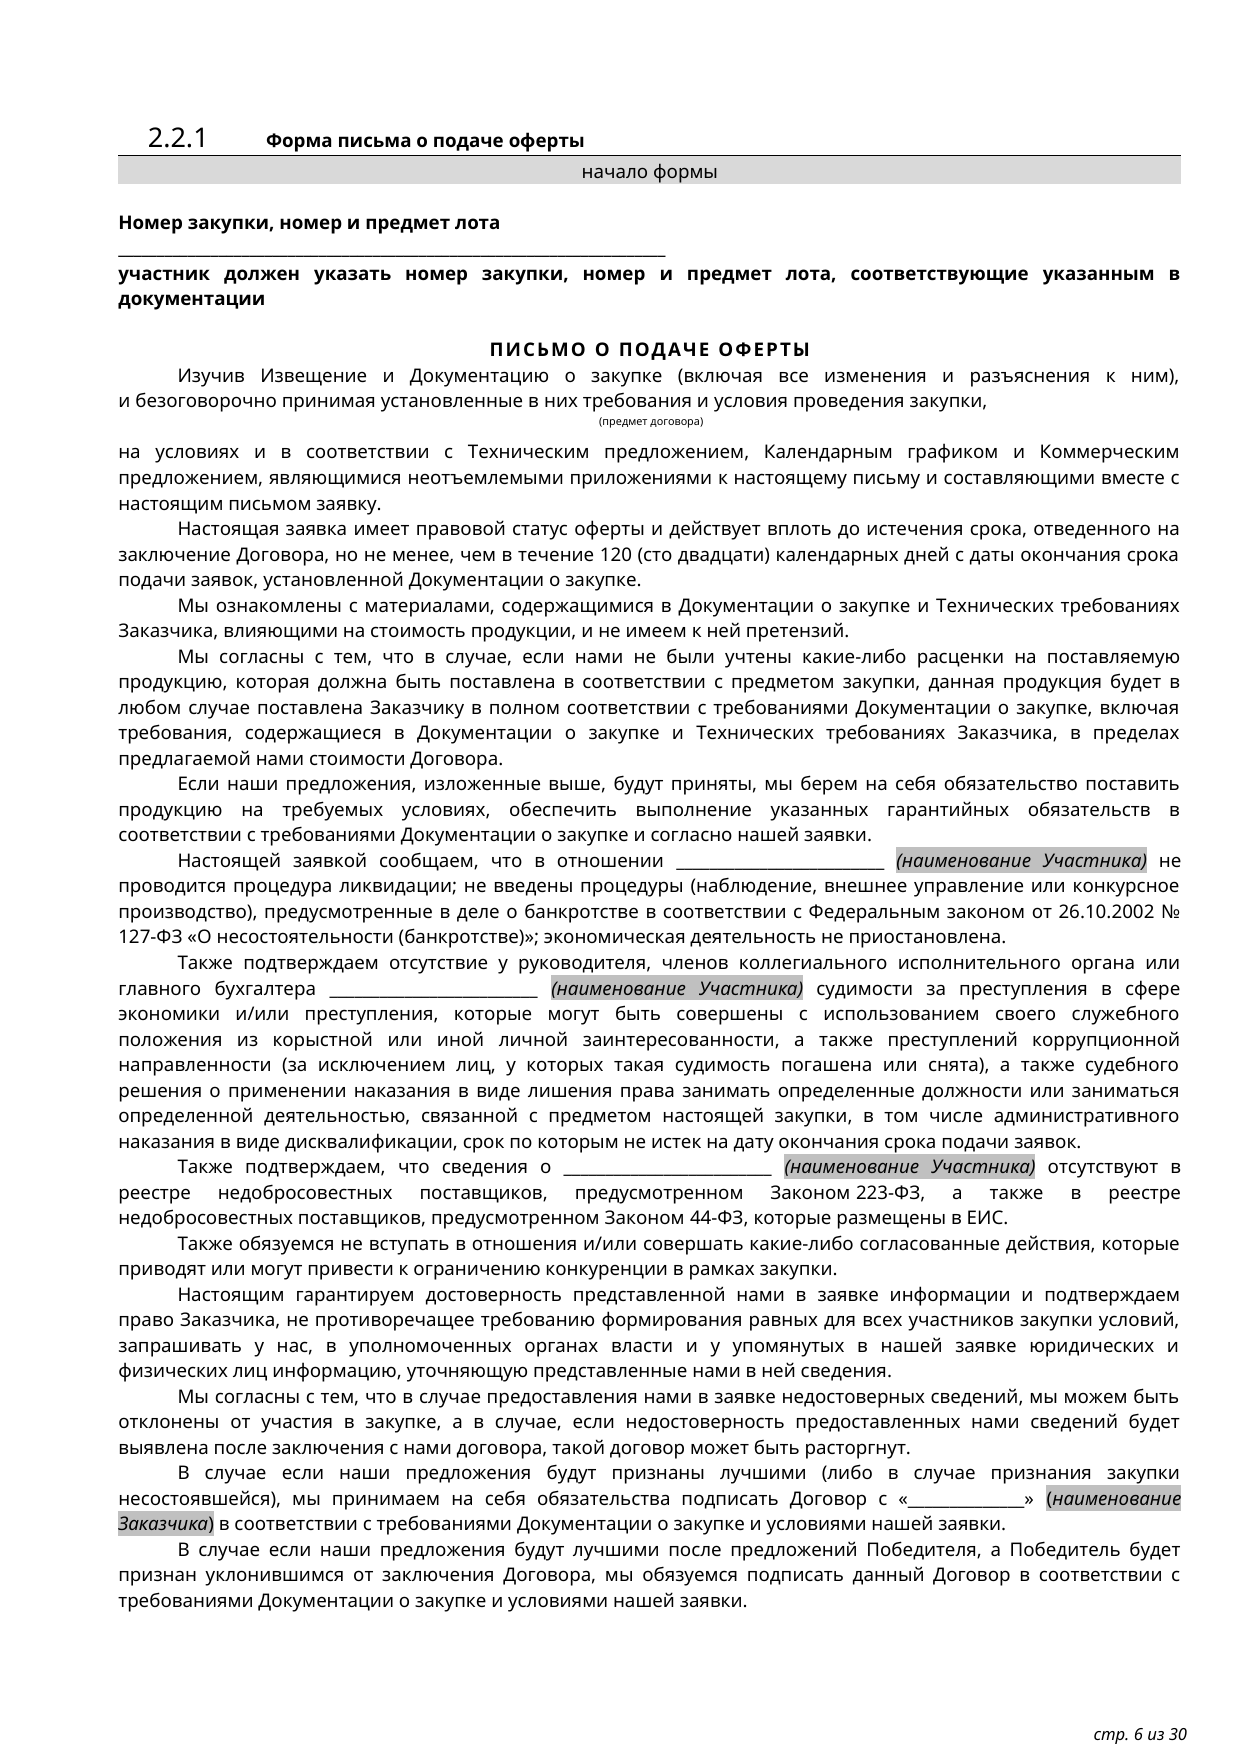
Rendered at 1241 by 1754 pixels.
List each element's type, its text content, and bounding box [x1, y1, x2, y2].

text Изучив Извещение и Документацию о закупке (включая все изменения и разъяснения к ним), и безоговорочно принимая установленные в них требования и условия проведения закупки, [118, 362, 1181, 413]
text Форма письма о подаче оферты [148, 118, 1181, 155]
text Также обязуемся не вступать в отношения и/или совершать какие-либо согласованные действия, которые приводят или могут привести к ограничению конкуренции в рамках закупки. [118, 1230, 1181, 1281]
text начало формы [118, 156, 1181, 184]
text Мы ознакомлены с материалами, содержащимися в Документации о закупке и Технических требованиях Заказчика, влияющими на стоимость продукции, и не имеем к ней претензий. [118, 592, 1181, 643]
text (предмет договора) [118, 413, 1181, 439]
text Номер закупки, номер и предмет лота [118, 209, 1181, 235]
text Мы согласны с тем, что в случае предоставления нами в заявке недостоверных сведений, мы можем быть отклонены от участия в закупке, а в случае, если недостоверность предоставленных нами сведений будет выявлена после заключения с нами договора, такой договор может быть расторгнут. [118, 1383, 1181, 1460]
text Настоящая заявка имеет правовой статус оферты и действует вплоть до истечения срока, отведенного на заключение Договора, но не менее, чем в течение 120 (сто двадцати) календарных дней с даты окончания срока подачи заявок, установленной Документации о закупке. [118, 515, 1181, 592]
text В случае если наши предложения будут признаны лучшими (либо в случае признания закупки несостоявшейся), мы принимаем на себя обязательства подписать Договор с «______________» (наименование Заказчика) в соответствии с требованиями Документации о закупке и условиями нашей заявки. [118, 1460, 1181, 1536]
text на условиях и в соответствии с Техническим предложением, Календарным графиком и Коммерческим предложением, являющимися неотъемлемыми приложениями к настоящему письму и составляющими вместе с настоящим письмом заявку. [118, 439, 1181, 515]
text Письмо о подаче оферты [118, 337, 1181, 362]
text В случае если наши предложения будут лучшими после предложений Победителя, а Победитель будет признан уклонившимся от заключения Договора, мы обязуемся подписать данный Договор в соответствии с требованиями Документации о закупке и условиями нашей заявки. [118, 1536, 1181, 1613]
text _______________________________________________________________________ [118, 235, 1181, 260]
text Также подтверждаем отсутствие у руководителя, членов коллегиального исполнительного органа или главного бухгалтера _________________________ (наименование Участника) судимости за преступления в сфере экономики и/или преступления, которые могут быть совершены с использованием своего служебного положения из корыстной или иной личной заинтересованности, а также преступлений коррупционной направленности (за исключением лиц, у которых такая судимость погашена или снята), а также судебного решения о применении наказания в виде лишения права занимать определенные должности или заниматься определенной деятельностью, связанной с предметом настоящей закупки, в том числе административного наказания в виде дисквалификации, срок по которым не истек на дату окончания срока подачи заявок. [118, 949, 1181, 1153]
text Также подтверждаем, что сведения о _________________________ (наименование Участника) отсутствуют в реестре недобросовестных поставщиков, предусмотренном Законом 223-ФЗ, а также в реестре недобросовестных поставщиков, предусмотренном Законом 44-ФЗ, которые размещены в ЕИС. [118, 1153, 1181, 1230]
text участник должен указать номер закупки, номер и предмет лота, соответствующие указанным в документации [118, 260, 1181, 311]
text Мы согласны с тем, что в случае, если нами не были учтены какие-либо расценки на поставляемую продукцию, которая должна быть поставлена в соответствии с предметом закупки, данная продукция будет в любом случае поставлена Заказчику в полном соответствии с требованиями Документации о закупке, включая требования, содержащиеся в Документации о закупке и Технических требованиях Заказчика, в пределах предлагаемой нами стоимости Договора. [118, 643, 1181, 771]
text Если наши предложения, изложенные выше, будут приняты, мы берем на себя обязательство поставить продукцию на требуемых условиях, обеспечить выполнение указанных гарантийных обязательств в соответствии с требованиями Документации о закупке и согласно нашей заявки. [118, 771, 1181, 847]
text Настоящей заявкой сообщаем, что в отношении _________________________ (наименование Участника) не проводится процедура ликвидации; не введены процедуры (наблюдение, внешнее управление или конкурсное производство), предусмотренные в деле о банкротстве в соответствии с Федеральным законом от 26.10.2002 № 127-ФЗ «О несостоятельности (банкротстве)»; экономическая деятельность не приостановлена. [118, 847, 1181, 949]
text Настоящим гарантируем достоверность представленной нами в заявке информации и подтверждаем право Заказчика, не противоречащее требованию формирования равных для всех участников закупки условий, запрашивать у нас, в уполномоченных органах власти и у упомянутых в нашей заявке юридических и физических лиц информацию, уточняющую представленные нами в ней сведения. [118, 1281, 1181, 1383]
